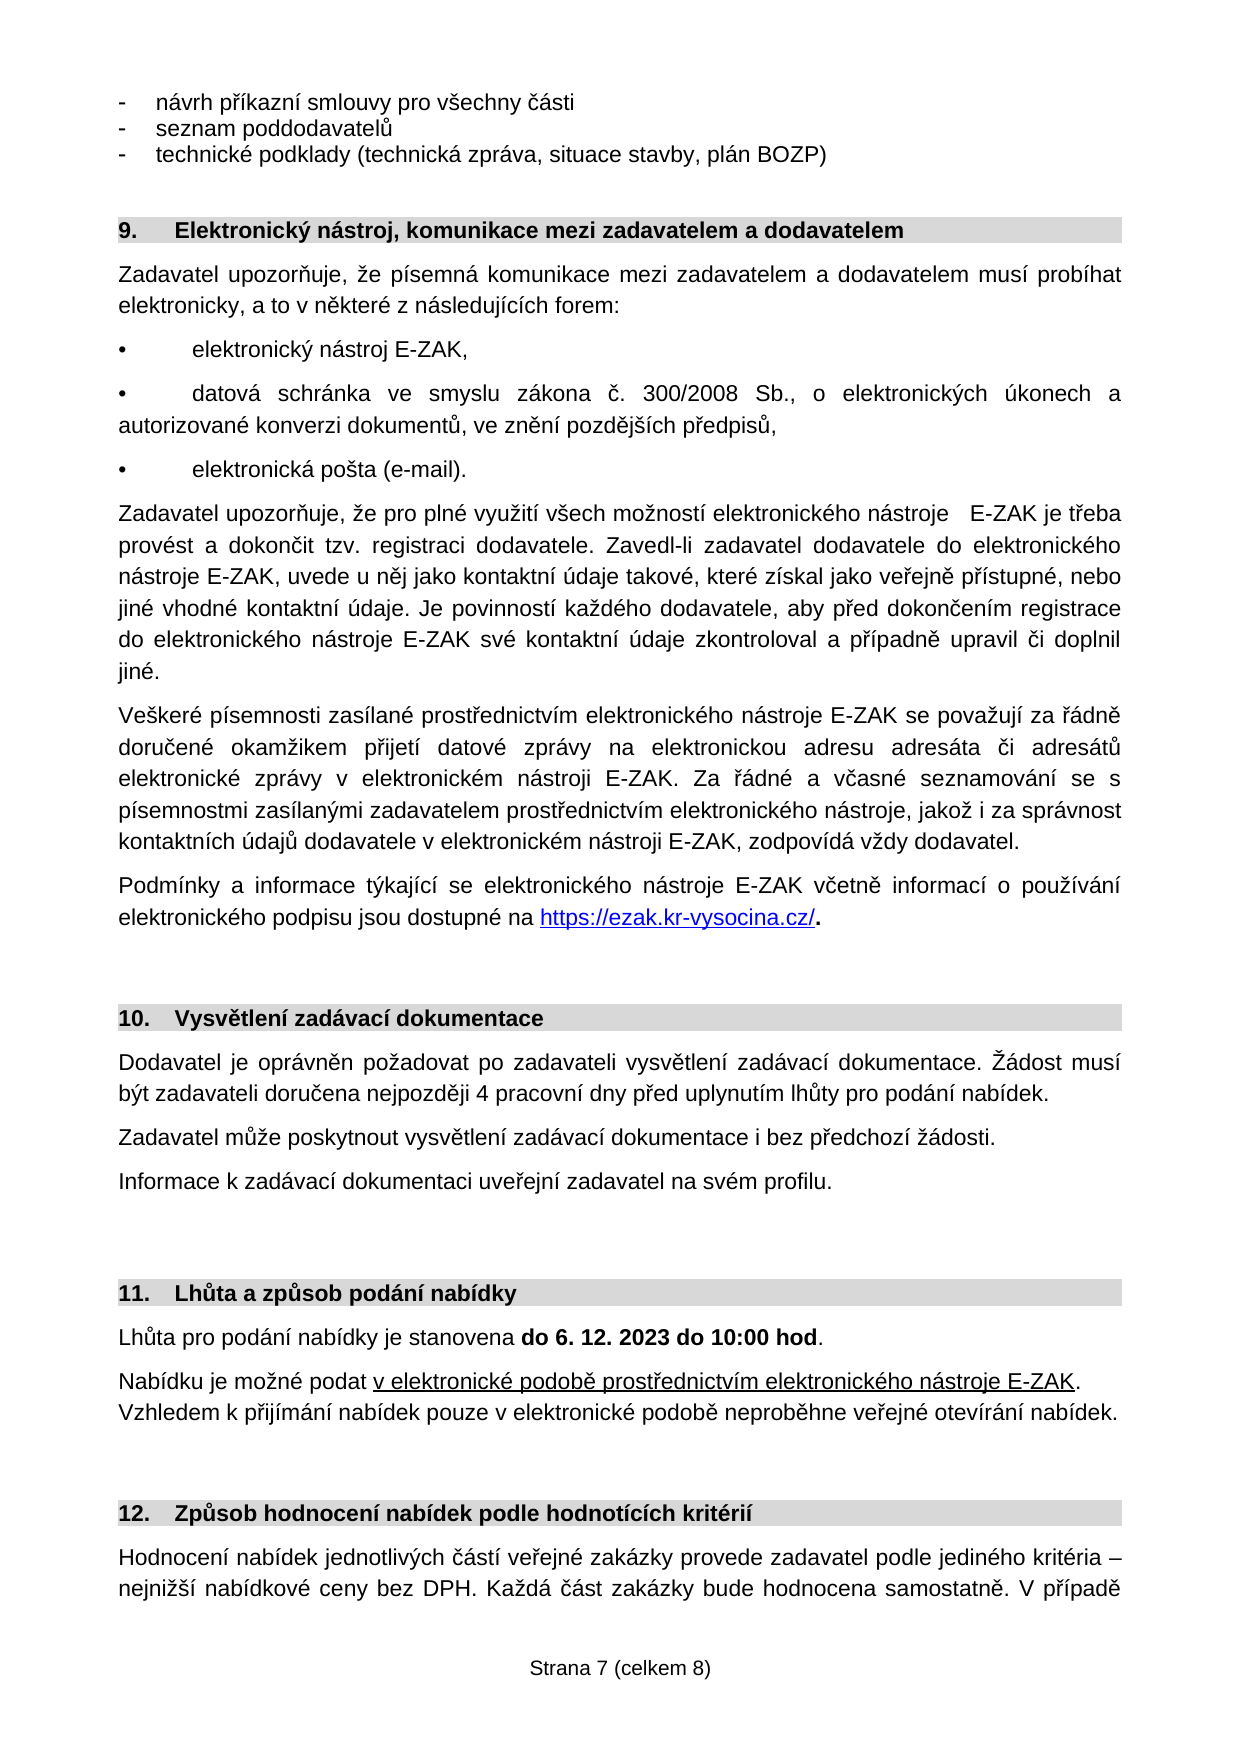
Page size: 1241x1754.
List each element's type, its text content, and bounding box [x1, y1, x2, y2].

list seznam poddodavatelů [118, 115, 1122, 141]
text Informace k zadávací dokumentaci uveřejní zadavatel na svém profilu. [118, 1168, 1122, 1194]
title • datová schránka ve smyslu zákona č. 300/2008 Sb., o elektronických úkonech a autorizované konverzi dokumentů, ve znění pozdějších předpisů, [118, 380, 1122, 438]
list návrh příkazní smlouvy pro všechny části [118, 89, 1122, 115]
text Zadavatel může poskytnout vysvětlení zadávací dokumentace i bez předchozí žádosti. [118, 1124, 1122, 1151]
title Lhůta a způsob podání nabídky [118, 1279, 1122, 1306]
title • elektronická pošta (e-mail). [118, 456, 1122, 482]
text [118, 1544, 1122, 1602]
title Podmínky a informace týkající se elektronického nástroje E-ZAK včetně informací o používání elektronického podpisu jsou dostupné na https://ezak.kr-vysocina.cz/. [118, 872, 1122, 930]
title Elektronický nástroj, komunikace mezi zadavatelem a dodavatelem [118, 217, 1122, 243]
title Způsob hodnocení nabídek podle hodnotících kritérií [118, 1500, 1122, 1526]
title Lhůta pro podání nabídky je stanovena do 6. 12. 2023 do 10:00 hod. [118, 1323, 1122, 1350]
title Vysvětlení zadávací dokumentace [118, 1004, 1122, 1031]
title • elektronický nástroj E-ZAK, [118, 336, 1122, 363]
list technické podklady (technická zpráva, situace stavby, plán BOZP) [118, 141, 1122, 168]
text Dodavatel je oprávněn požadovat po zadavateli vysvětlení zadávací dokumentace. Žádost musí být zadavateli doručena nejpozději 4 pracovní dny před uplynutím lhůty pro podání nabídek. [118, 1048, 1122, 1106]
title Veškeré písemnosti zasílané prostřednictvím elektronického nástroje E-ZAK se považují za řádně doručené okamžikem přijetí datové zprávy na elektronickou adresu adresáta či adresátů elektronické zprávy v elektronickém nástroji E-ZAK. Za řádné a včasné seznamování se s písemnostmi zasílanými zadavatelem prostřednictvím elektronického nástroje, jakož i za správnost kontaktních údajů dodavatele v elektronickém nástroji E-ZAK, zodpovídá vždy dodavatel. [118, 702, 1122, 854]
title Zadavatel upozorňuje, že písemná komunikace mezi zadavatelem a dodavatelem musí probíhat elektronicky, a to v některé z následujících forem: [118, 261, 1122, 319]
title Zadavatel upozorňuje, že pro plné využití všech možností elektronického nástroje E-ZAK je třeba provést a dokončit tzv. registraci dodavatele. Zavedl-li zadavatel dodavatele do elektronického nástroje E-ZAK, uvede u něj jako kontaktní údaje takové, které získal jako veřejně přístupné, nebo jiné vhodné kontaktní údaje. Je povinností každého dodavatele, aby před dokončením registrace do elektronického nástroje E-ZAK své kontaktní údaje zkontroloval a případně upravil či doplnil jiné. [118, 500, 1122, 684]
title Nabídku je možné podat v elektronické podobě prostřednictvím elektronického nástroje E-ZAK. Vzhledem k přijímání nabídek pouze v elektronické podobě neproběhne veřejné otevírání nabídek. [118, 1368, 1122, 1426]
